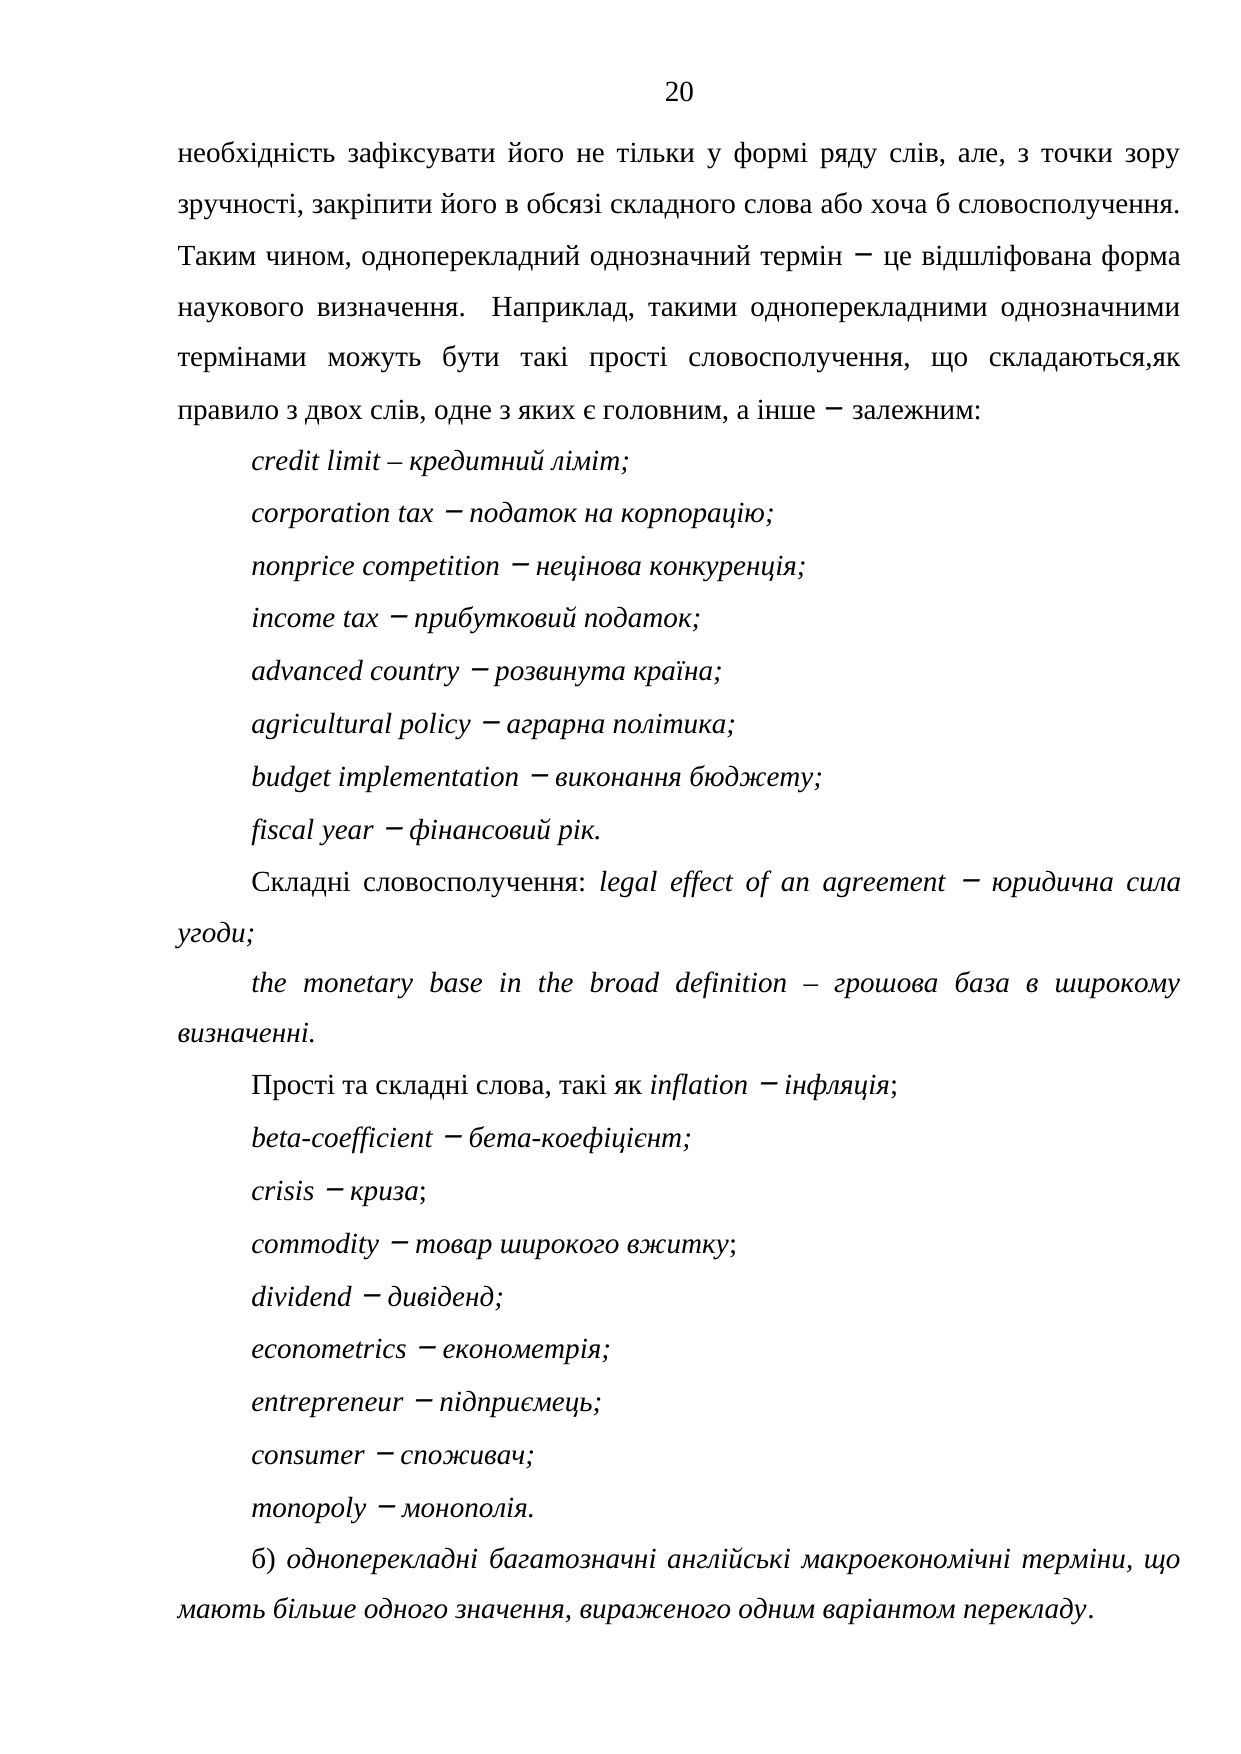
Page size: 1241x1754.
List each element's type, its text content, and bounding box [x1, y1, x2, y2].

text credit limit – кредитний ліміт; [177, 443, 1181, 476]
text the monetary base in the broad definition – грошова база в широкому визначенні. [177, 965, 1181, 1049]
text dividend ‒ дивіденд; [177, 1277, 1181, 1312]
text consumer ‒ споживач; [177, 1436, 1181, 1471]
text nonprice competition ‒ нецінова конкуренція; [177, 546, 1181, 581]
text commodity ‒ товар широкого вжитку; [177, 1224, 1181, 1259]
text б) одноперекладні багатозначні англійські макроекономічні терміни, що мають більше одного значення, вираженого одним варіантом перекладу. [177, 1541, 1181, 1625]
text Прості та складні слова, такі як inflation ‒ інфляція; [177, 1066, 1181, 1101]
text entrepreneur ‒ підприємець; [177, 1383, 1181, 1418]
text agricultural policy ‒ аграрна політика; [177, 704, 1181, 740]
text income tax ‒ прибутковий податок; [177, 599, 1181, 634]
text monopoly ‒ монополія. [177, 1488, 1181, 1523]
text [177, 135, 1181, 425]
text corporation tax ‒ податок на корпорацію; [177, 493, 1181, 528]
text beta-coefficient ‒ бета-коефіцієнт; [177, 1119, 1181, 1154]
text budget implementation ‒ виконання бюджету; [177, 757, 1181, 792]
text advanced country ‒ розвинута країна; [177, 652, 1181, 687]
text crisis ‒ криза; [177, 1171, 1181, 1207]
text fiscal year ‒ фінансовий рік. [177, 810, 1181, 845]
text Складні словосполучення: legal effect of an agreement ‒ юридична сила угоди; [177, 863, 1181, 948]
text econometrics ‒ економетрія; [177, 1330, 1181, 1365]
